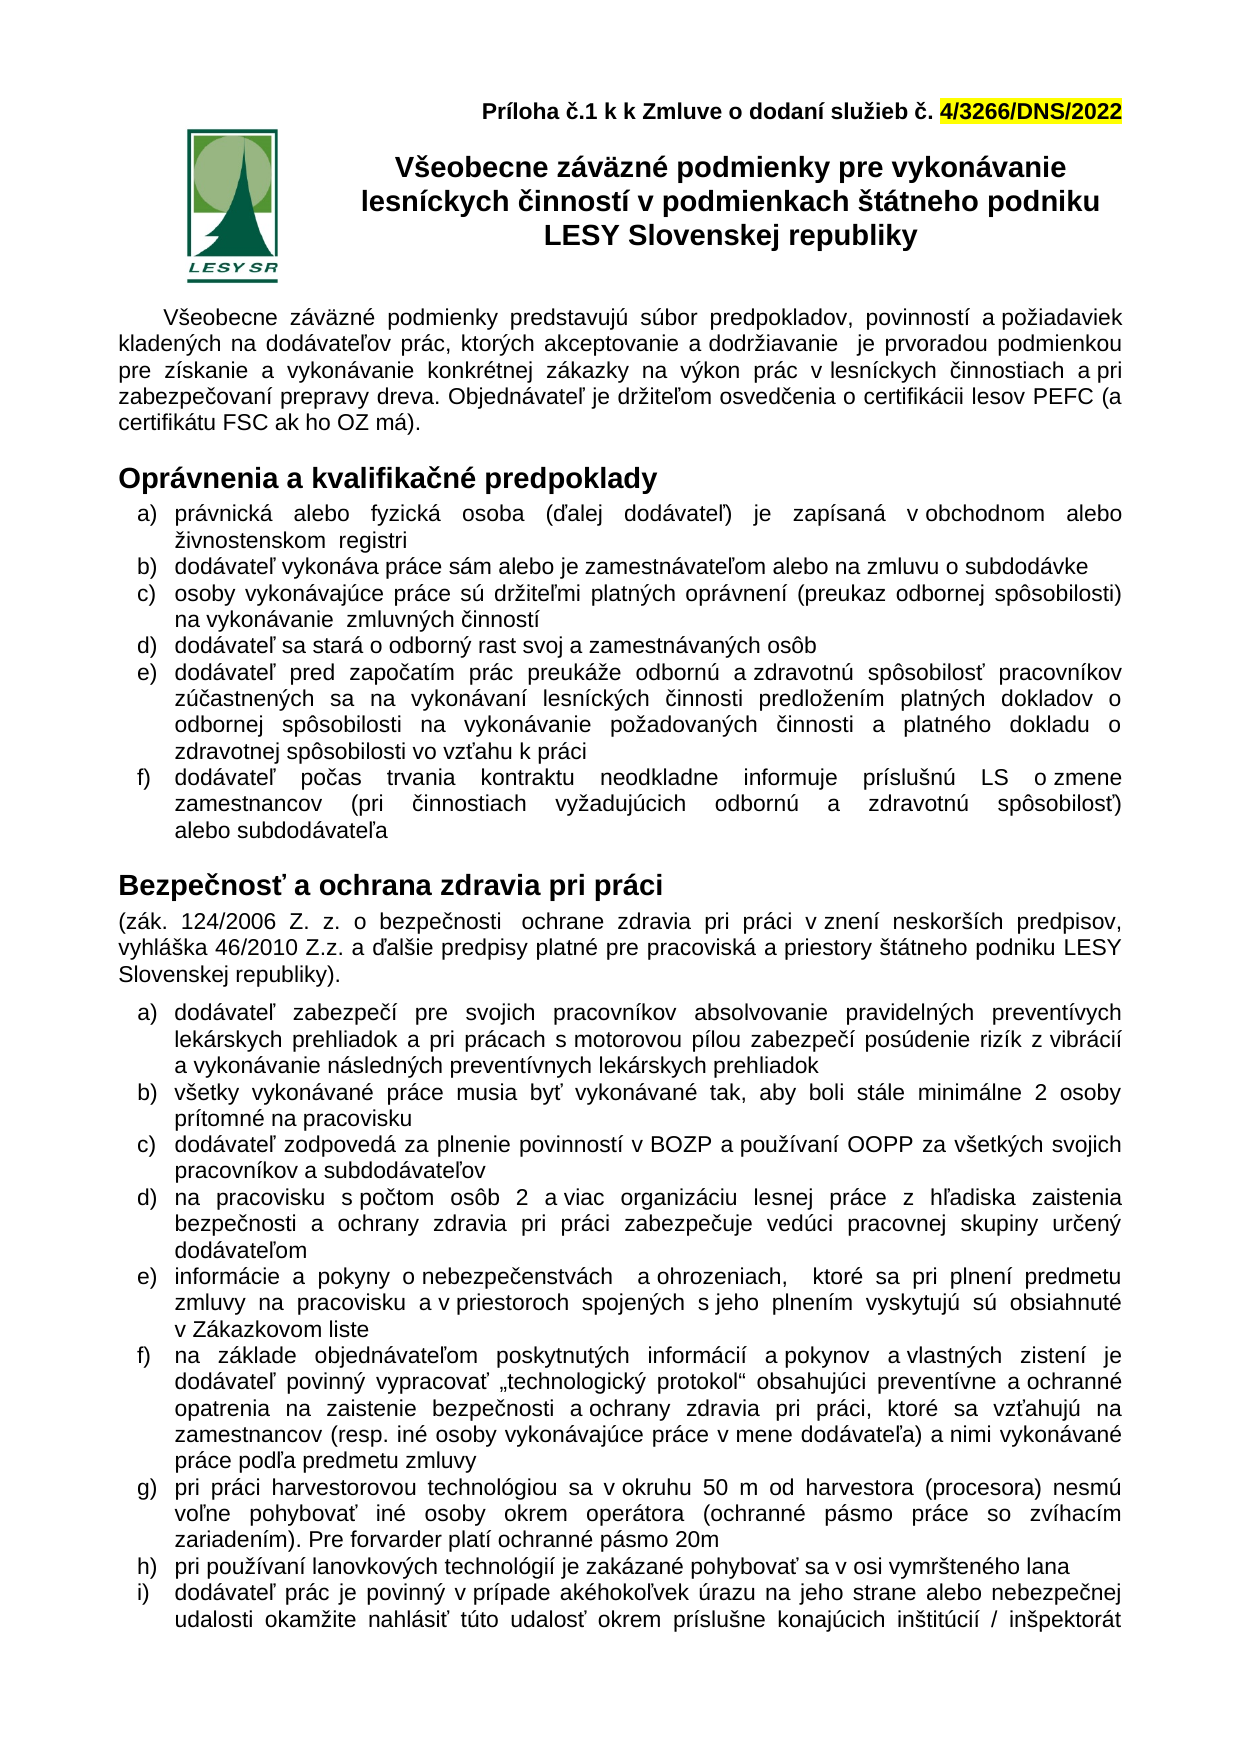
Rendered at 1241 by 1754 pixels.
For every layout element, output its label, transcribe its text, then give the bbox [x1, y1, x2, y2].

text (zák. 124/2006 Z. z. o bezpečnosti ochrane zdravia pri práci v znení neskorších predpisov, vyhláška 46/2010 Z.z. a ďalšie predpisy platné pre pracoviská a priestory štátneho podniku LESY Slovenskej republiky). [118, 908, 1122, 987]
list osoby vykonávajúce práce sú držiteľmi platných oprávnení (preukaz odbornej spôsobilosti) na vykonávanie zmluvných činností [137, 579, 1122, 632]
text Všeobecne záväzné podmienky pre vykonávanie lesníckych činností v podmienkach štátneho podniku LESY Slovenskej republiky [340, 151, 1122, 251]
list dodávateľ pred započatím prác preukáže odbornú a zdravotnú spôsobilosť pracovníkov zúčastnených sa na vykonávaní lesníckých činnosti predložením platných dokladov o odbornej spôsobilosti na vykonávanie požadovaných činnosti a platného dokladu o zdravotnej spôsobilosti vo vzťahu k práci [137, 658, 1122, 764]
list informácie a pokyny o nebezpečenstvách a ohrozeniach, ktoré sa pri plnení predmetu zmluvy na pracovisku a v priestoroch spojených s jeho plnením vyskytujú sú obsiahnuté v Zákazkovom liste [137, 1263, 1122, 1342]
list dodávateľ počas trvania kontraktu neodkladne informuje príslušnú LS o zmene zamestnancov (pri činnostiach vyžadujúcich odbornú a zdravotnú spôsobilosť) alebo subdodávateľa [137, 764, 1122, 843]
subtitle Oprávnenia a kvalifikačné predpoklady [118, 461, 1122, 494]
list právnická alebo fyzická osoba (ďalej dodávateľ) je zapísaná v obchodnom alebo živnostenskom registri [137, 500, 1122, 553]
subtitle Bezpečnosť a ochrana zdravia pri práci [118, 868, 1122, 902]
text Všeobecne záväzné podmienky predstavujú súbor predpokladov, povinností a požiadaviek kladených na dodávateľov prác, ktorých akceptovanie a dodržiavanie je prvoradou podmienkou pre získanie a vykonávanie konkrétnej zákazky na výkon prác v lesníckych činnostiach a pri zabezpečovaní prepravy dreva. Objednávateľ je držiteľom osvedčenia o certifikácii lesov PEFC (a certifikátu FSC ak ho OZ má). [118, 304, 1122, 436]
picture [183, 125, 278, 285]
list všetky vykonávané práce musia byť vykonávané tak, aby boli stále minimálne 2 osoby prítomné na pracovisku [137, 1078, 1122, 1131]
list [137, 1579, 1122, 1632]
list na pracovisku s počtom osôb 2 a viac organizáciu lesnej práce z hľadiska zaistenia bezpečnosti a ochrany zdravia pri práci zabezpečuje vedúci pracovnej skupiny určený dodávateľom [137, 1184, 1122, 1263]
list dodávateľ zodpovedá za plnenie povinností v BOZP a používaní OOPP za všetkých svojich pracovníkov a subdodávateľov [137, 1131, 1122, 1184]
list dodávateľ vykonáva práce sám alebo je zamestnávateľom alebo na zmluvu o subdodávke [137, 553, 1122, 579]
list na základe objednávateľom poskytnutých informácií a pokynov a vlastných zistení je dodávateľ povinný vypracovať „technologický protokol“ obsahujúci preventívne a ochranné opatrenia na zaistenie bezpečnosti a ochrany zdravia pri práci, ktoré sa vzťahujú na zamestnancov (resp. iné osoby vykonávajúce práce v mene dodávateľa) a nimi vykonávané práce podľa predmetu zmluvy [137, 1342, 1122, 1474]
list pri používaní lanovkových technológií je zakázané pohybovať sa v osi vymršteného lana [137, 1553, 1122, 1579]
list dodávateľ zabezpečí pre svojich pracovníkov absolvovanie pravidelných preventívych lekárskych prehliadok a pri prácach s motorovou pílou zabezpečí posúdenie rizík z vibrácií a vykonávanie následných preventívnych lekárskych prehliadok [137, 999, 1122, 1078]
list dodávateľ sa stará o odborný rast svoj a zamestnávaných osôb [137, 632, 1122, 658]
list pri práci harvestorovou technológiou sa v okruhu 50 m od harvestora (procesora) nesmú voľne pohybovať iné osoby okrem operátora (ochranné pásmo práce so zvíhacím zariadením). Pre forvarder platí ochranné pásmo 20m [137, 1474, 1122, 1553]
text Príloha č.1 k k Zmluve o dodaní služieb č. 4/3266/DNS/2022 [118, 98, 940, 124]
